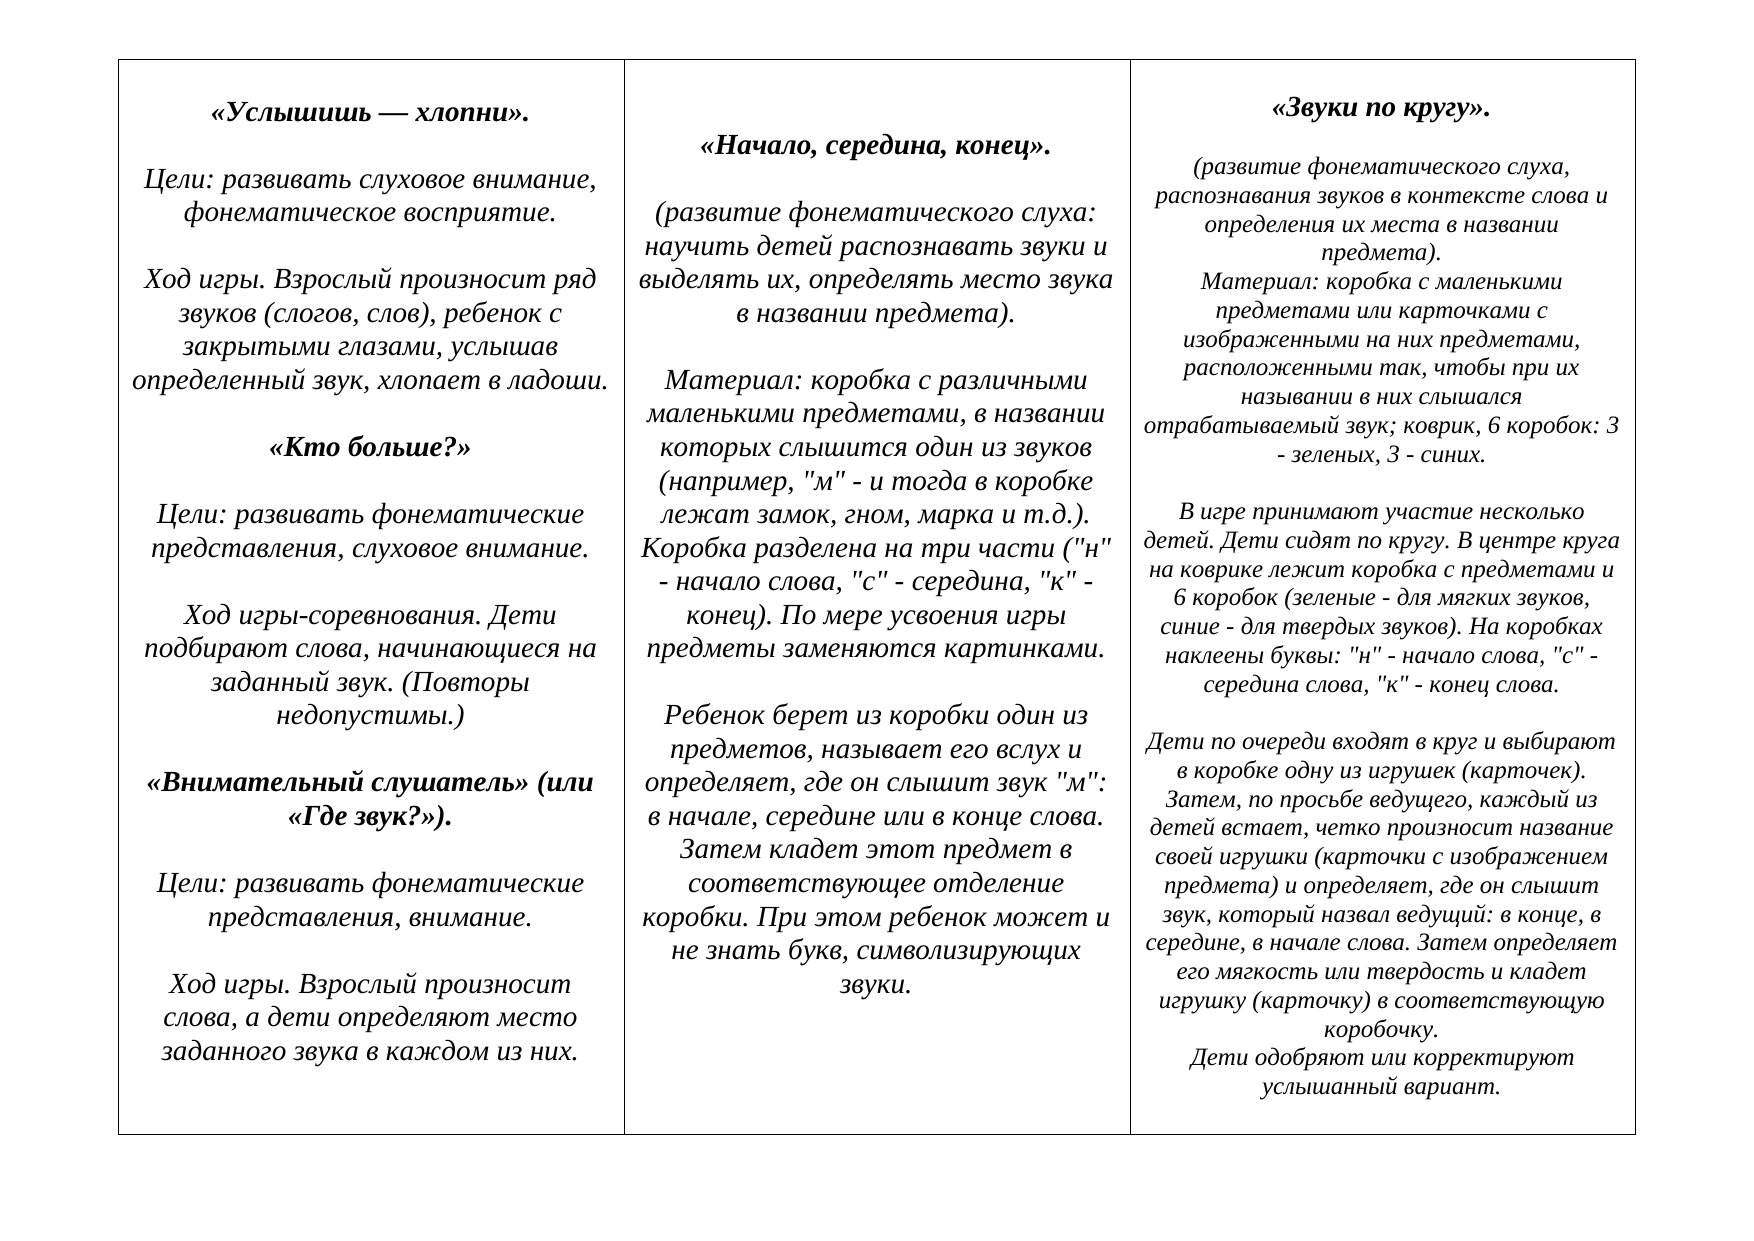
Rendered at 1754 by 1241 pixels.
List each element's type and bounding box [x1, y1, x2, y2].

table_header [1131, 60, 1635, 1133]
table_header [119, 60, 624, 1133]
table_header [625, 60, 1130, 1133]
